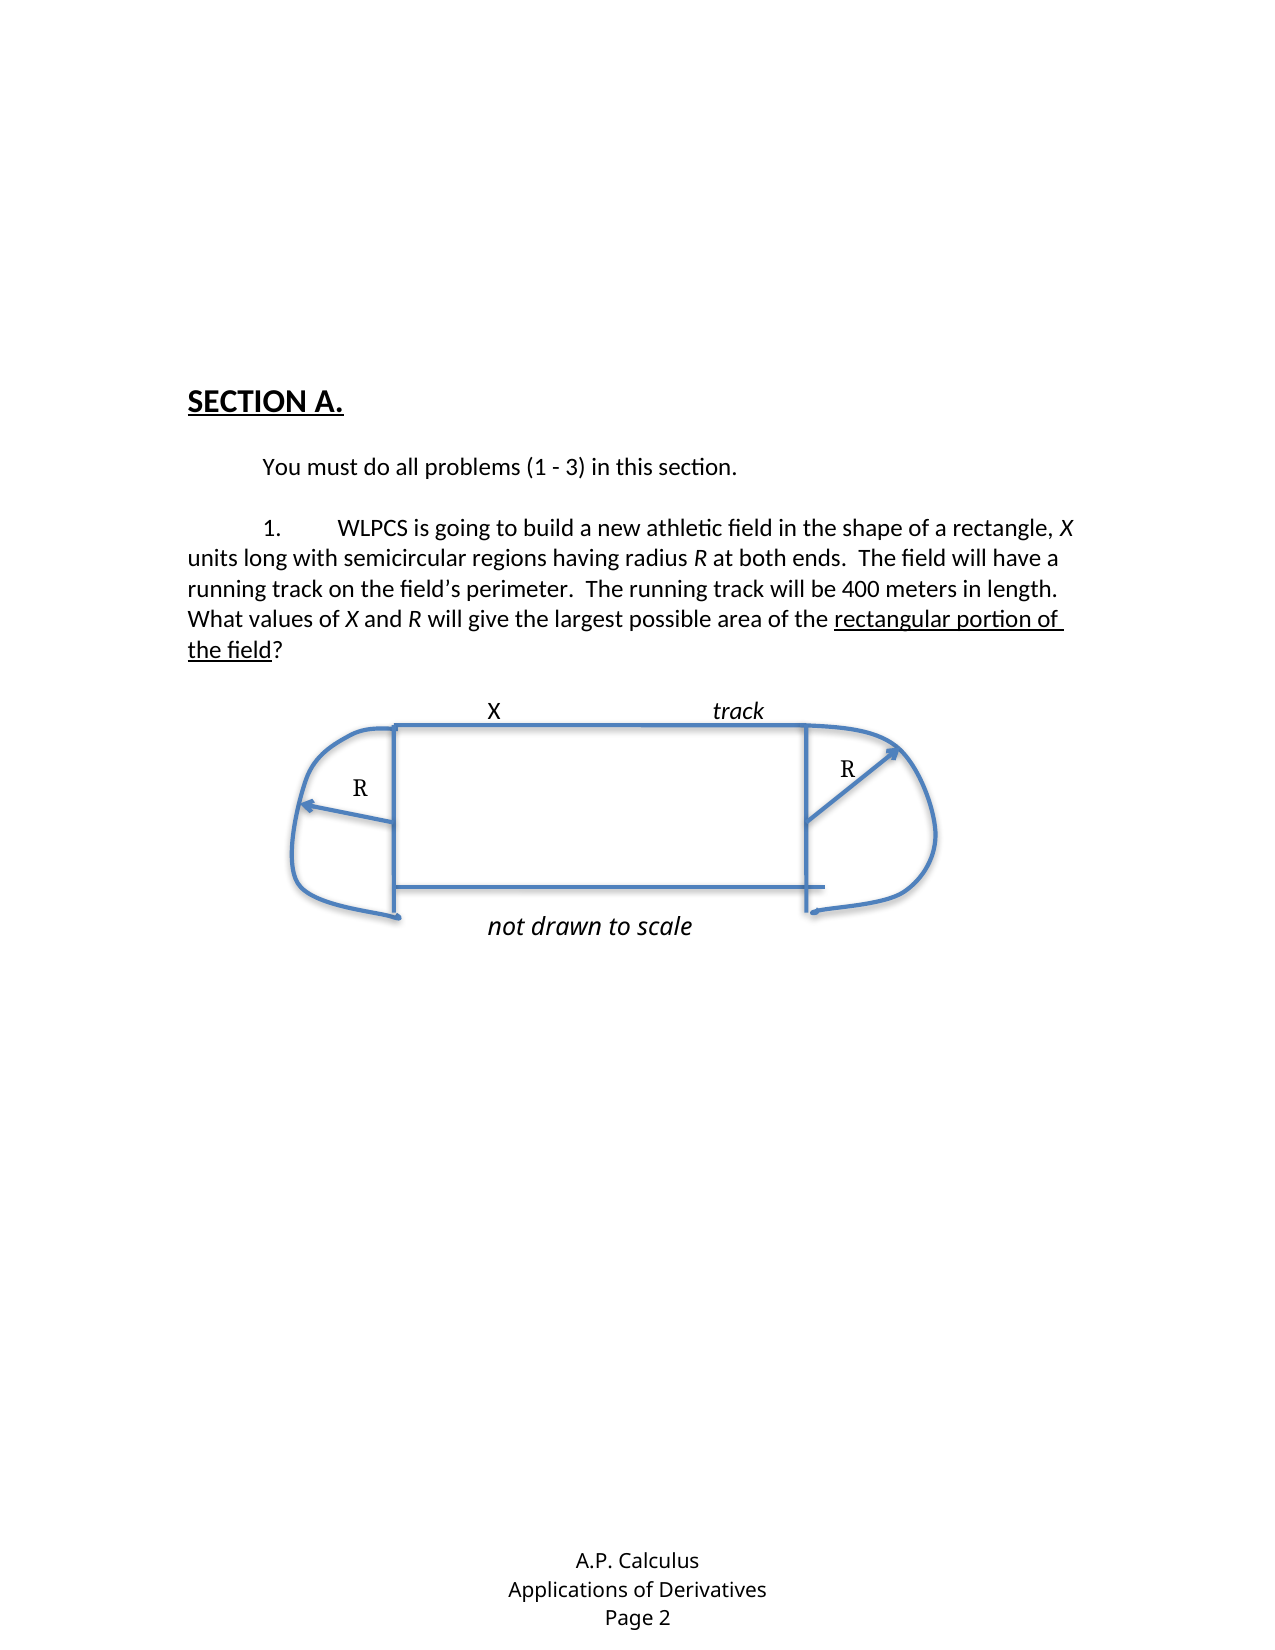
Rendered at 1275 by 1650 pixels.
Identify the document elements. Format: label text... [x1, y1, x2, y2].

text You must do all problems (1 - 3) in this section. [187, 451, 1087, 481]
text 1. WLPCS is going to build a new athletic field in the shape of a rectangle, X units long with semicircular regions having radius R at both ends. The field will have a running track on the field’s perimeter. The running track will be 400 meters in length. What values of X and R will give the largest possible area of the rectangular portion of the field? [187, 512, 1087, 664]
text not drawn to scale [187, 909, 1087, 943]
text X track [187, 695, 1087, 726]
text SECTION A. [187, 379, 1087, 420]
